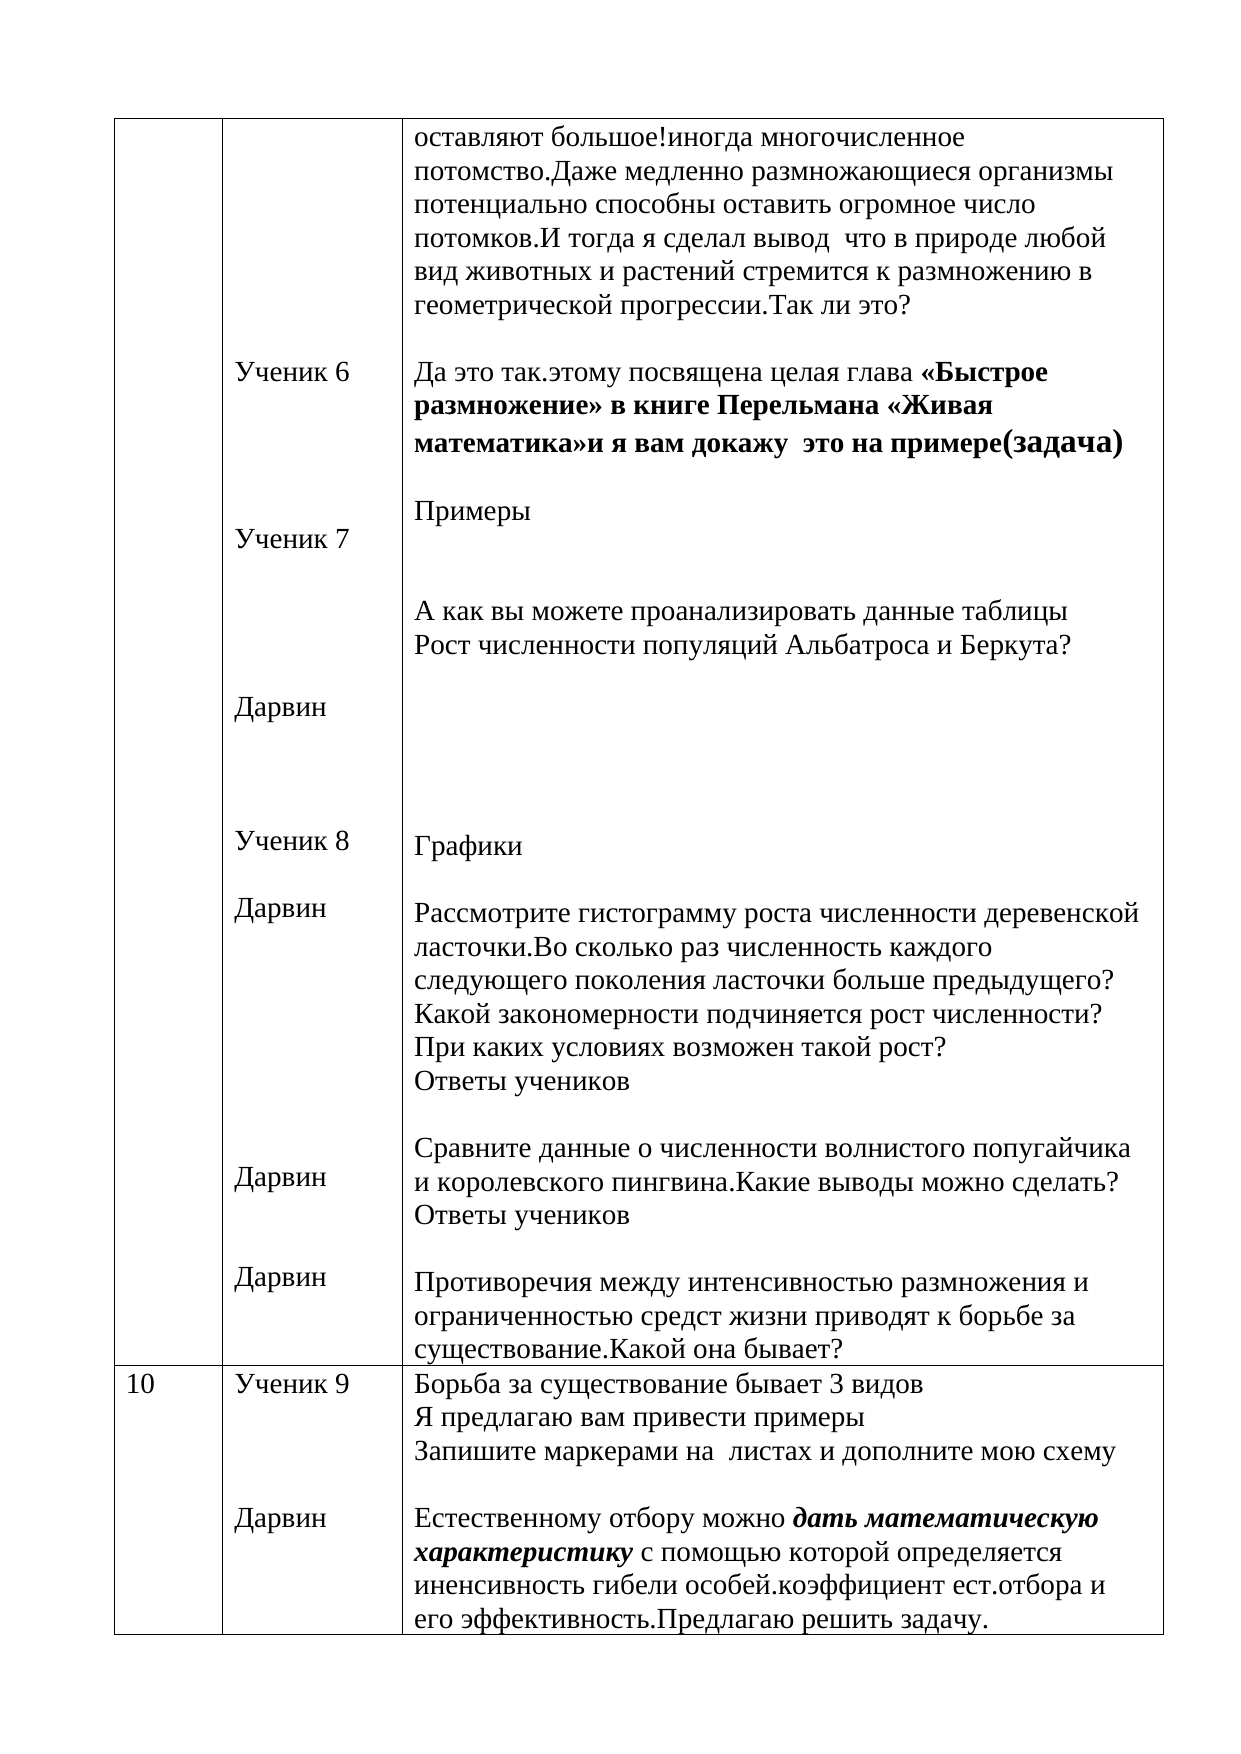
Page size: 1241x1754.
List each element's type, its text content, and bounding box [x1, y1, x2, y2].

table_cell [403, 119, 1163, 1365]
table_cell 9 [115, 119, 222, 1365]
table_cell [223, 119, 402, 1365]
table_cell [223, 1366, 402, 1634]
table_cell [403, 1366, 1163, 1634]
table_cell 10 [115, 1366, 222, 1634]
